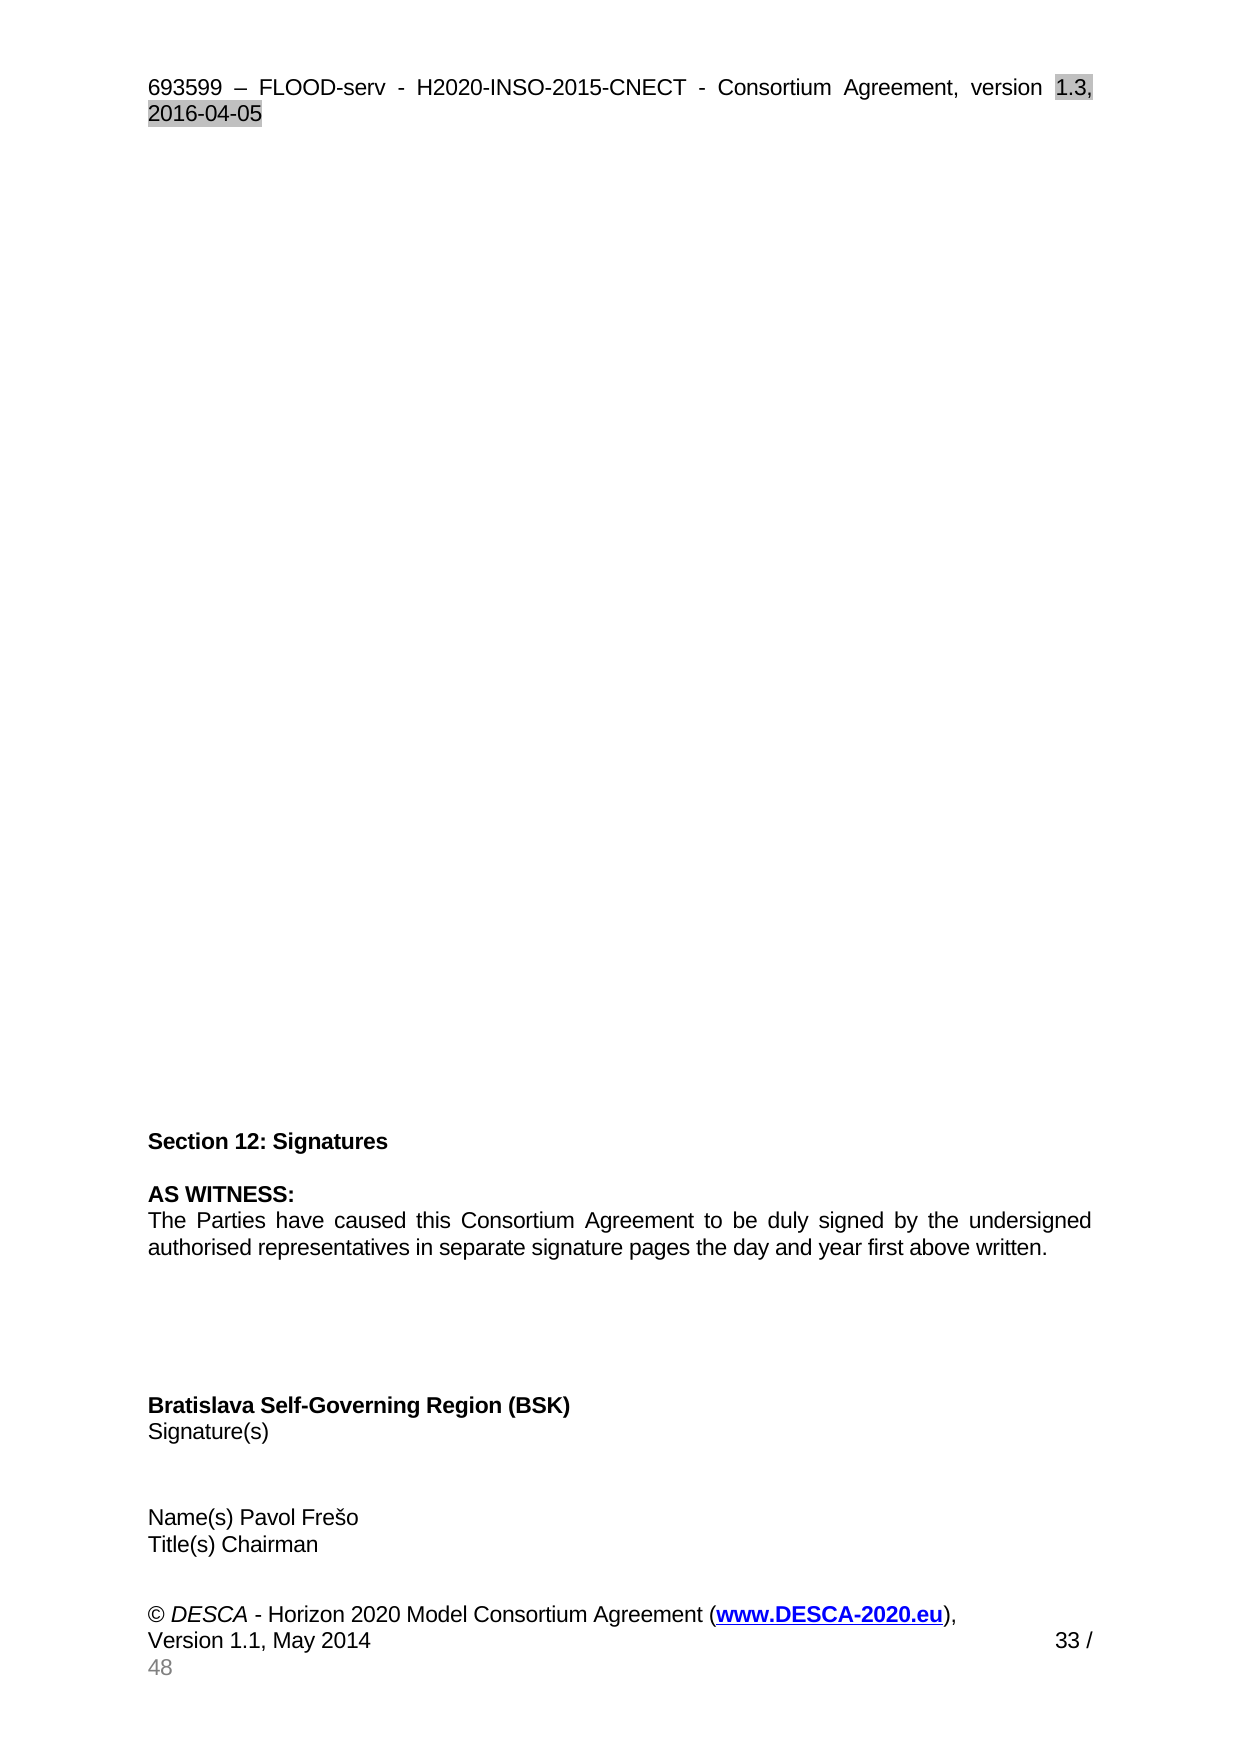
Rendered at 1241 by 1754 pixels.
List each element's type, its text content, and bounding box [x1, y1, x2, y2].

subtitle Section 12: Signatures [148, 1128, 1093, 1154]
text Signature(s) [148, 1418, 1093, 1478]
text Name(s) Pavol Frešo Title(s) Chairman [148, 1504, 1093, 1557]
text The Parties have caused this Consortium Agreement to be duly signed by the undersigned authorised representatives in separate signature pages the day and year first above written. [148, 1207, 1093, 1260]
text AS WITNESS: [148, 1181, 1093, 1207]
text Bratislava Self-Governing Region (BSK) [148, 1392, 1093, 1418]
